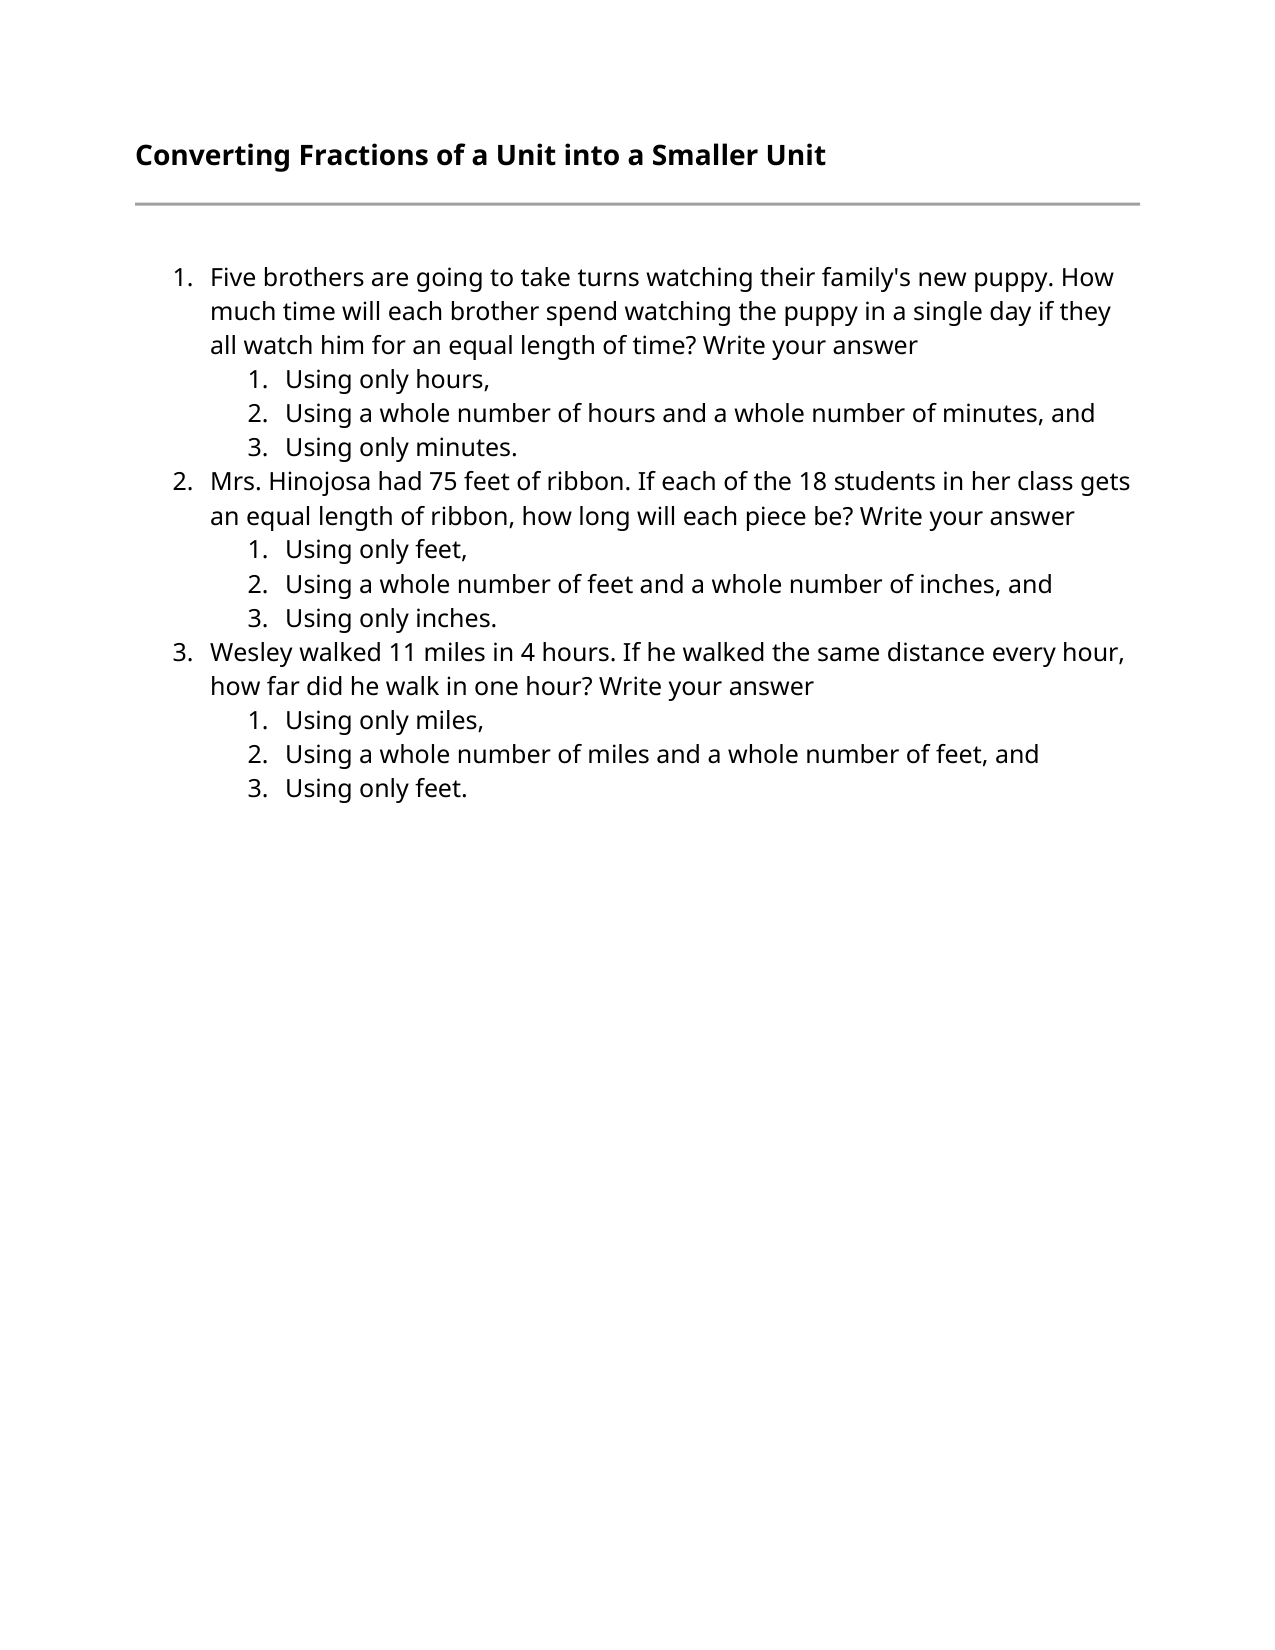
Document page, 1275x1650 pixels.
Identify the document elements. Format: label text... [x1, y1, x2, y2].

list Using a whole number of miles and a whole number of feet, and [247, 737, 1140, 771]
list Using only hours, [247, 362, 1140, 396]
list Wesley walked 11 miles in 4 hours. If he walked the same distance every hour, how far did he walk in one hour? Write your answer [172, 634, 1140, 702]
list Using only minutes. [247, 430, 1140, 464]
list Using only feet. [247, 771, 1140, 805]
text Converting Fractions of a Unit into a Smaller Unit [135, 135, 1140, 173]
list Mrs. Hinojosa had 75 feet of ribbon. If each of the 18 students in her class gets an equal length of ribbon, how long will each piece be? Write your answer [172, 464, 1140, 532]
list Five brothers are going to take turns watching their family's new puppy. How much time will each brother spend watching the puppy in a single day if they all watch him for an equal length of time? Write your answer [172, 260, 1140, 362]
list Using a whole number of hours and a whole number of minutes, and [247, 396, 1140, 430]
list Using a whole number of feet and a whole number of inches, and [247, 566, 1140, 600]
list Using only feet, [247, 532, 1140, 566]
list Using only miles, [247, 702, 1140, 737]
list Using only inches. [247, 600, 1140, 634]
